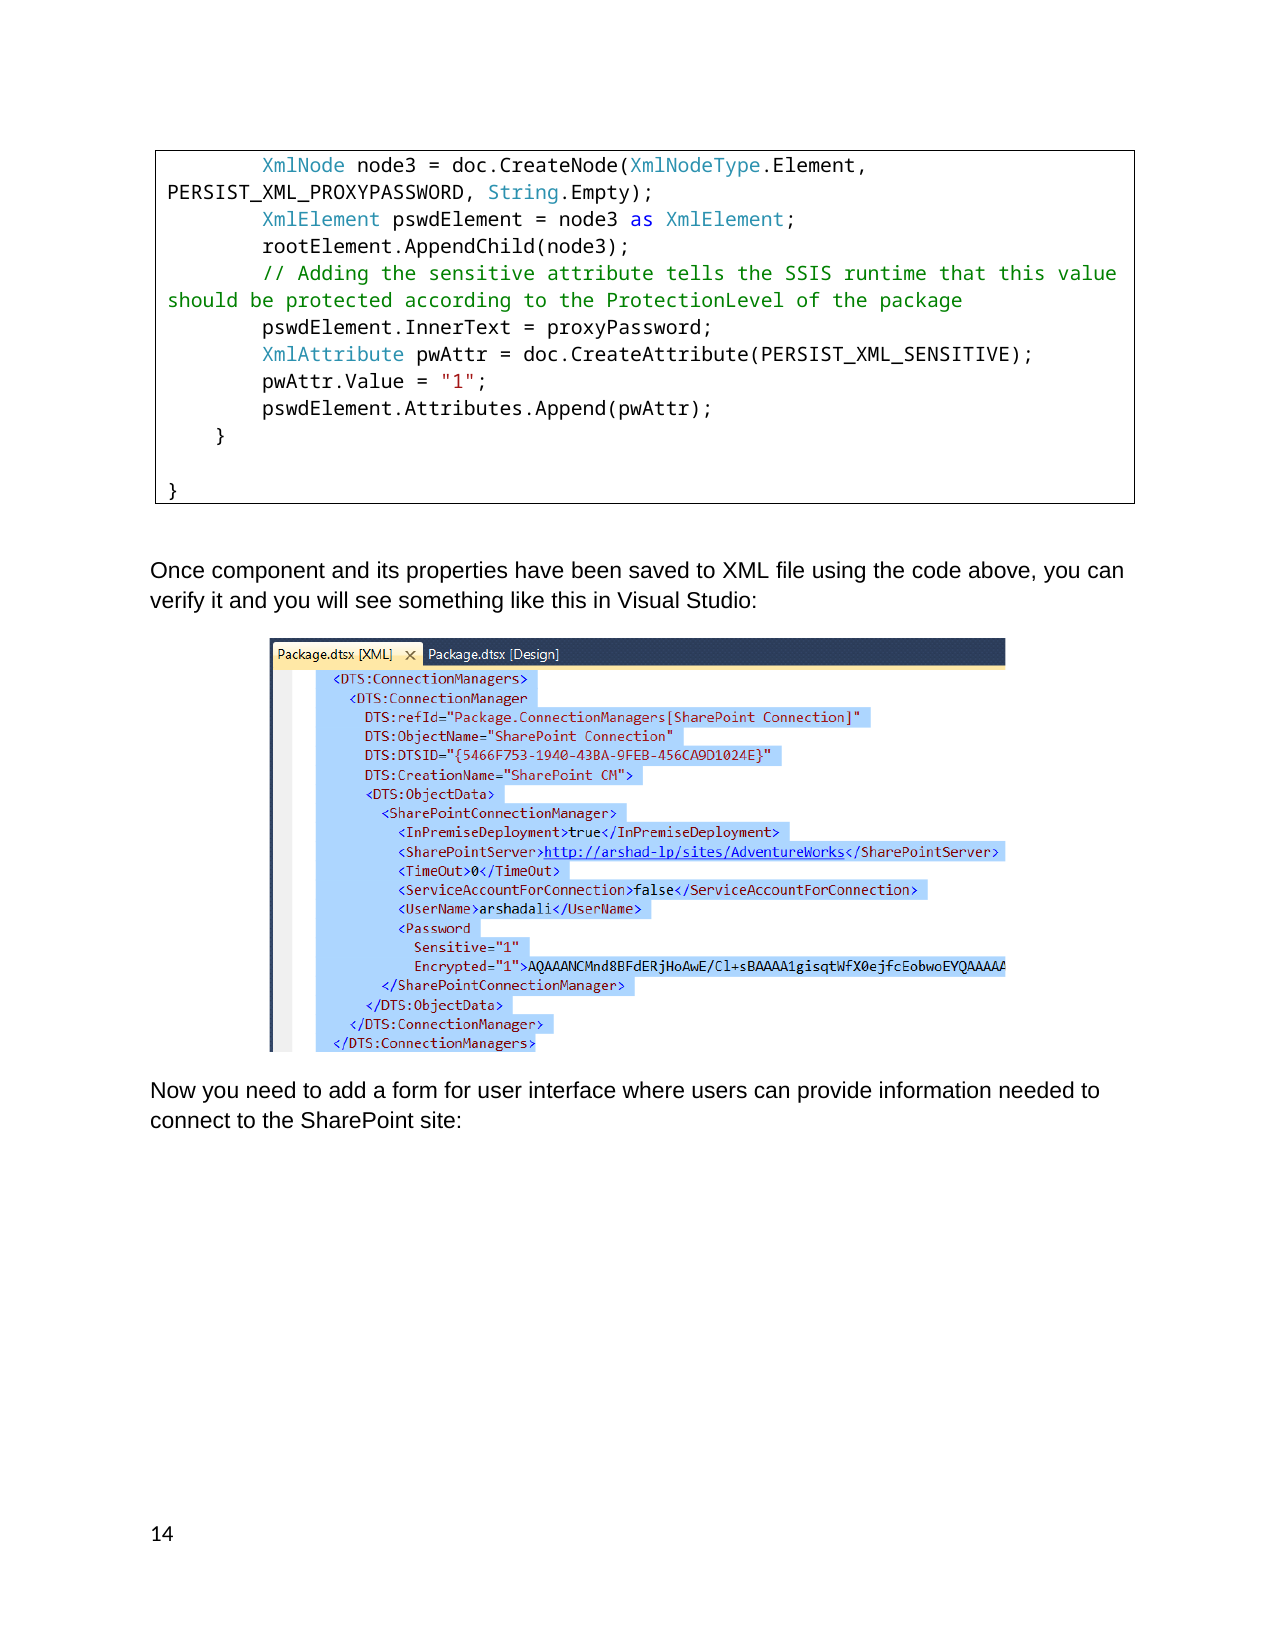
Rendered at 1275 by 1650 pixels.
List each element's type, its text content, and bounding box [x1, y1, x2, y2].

picture [269, 638, 1006, 1052]
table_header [156, 151, 1134, 503]
text Now you need to add a form for user interface where users can provide information needed to connect to the SharePoint site: [150, 1077, 1125, 1134]
text Once component and its properties have been saved to XML file using the code above, you can verify it and you will see something like this in Visual Studio: [150, 557, 1125, 613]
